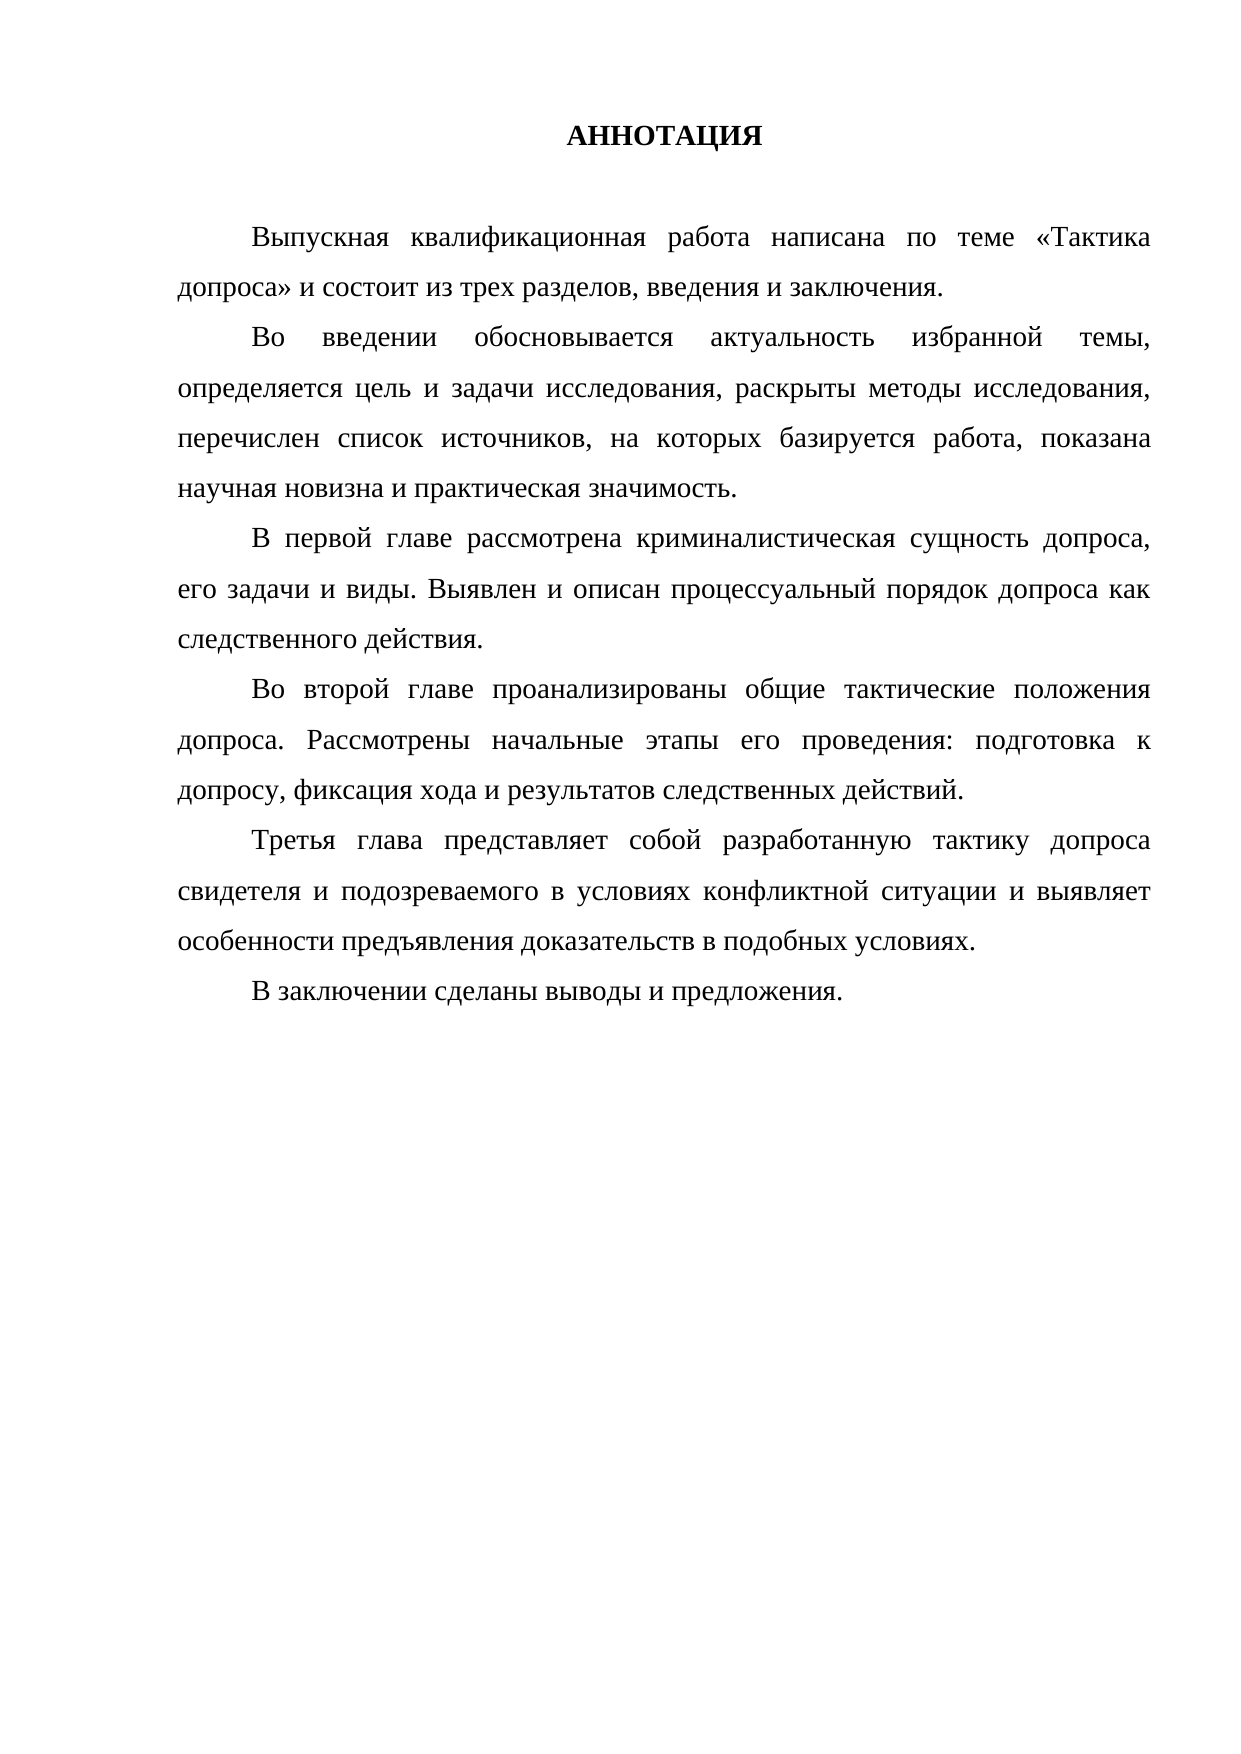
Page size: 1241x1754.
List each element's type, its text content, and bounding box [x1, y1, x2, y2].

text Во второй главе проанализированы общие тактические положения допроса. Рассмотрены начальные этапы его проведения: подготовка к допросу, фиксация хода и результатов следственных действий. [177, 672, 1152, 806]
text АННОТАЦИЯ [177, 118, 1152, 152]
text Во введении обосновывается актуальность избранной темы, определяется цель и задачи исследования, раскрыты методы исследования, перечислен список источников, на которых базируется работа, показана научная новизна и практическая значимость. [177, 319, 1152, 504]
text В заключении сделаны выводы и предложения. [177, 973, 1152, 1007]
text Третья глава представляет собой разработанную тактику допроса свидетеля и подозреваемого в условиях конфликтной ситуации и выявляет особенности предъявления доказательств в подобных условиях. [177, 822, 1152, 957]
text Выпускная квалификационная работа написана по теме «Тактика допроса» и состоит из трех разделов, введения и заключения. [177, 219, 1152, 303]
text В первой главе рассмотрена криминалистическая сущность допроса, его задачи и виды. Выявлен и описан процессуальный порядок допроса как следственного действия. [177, 521, 1152, 655]
